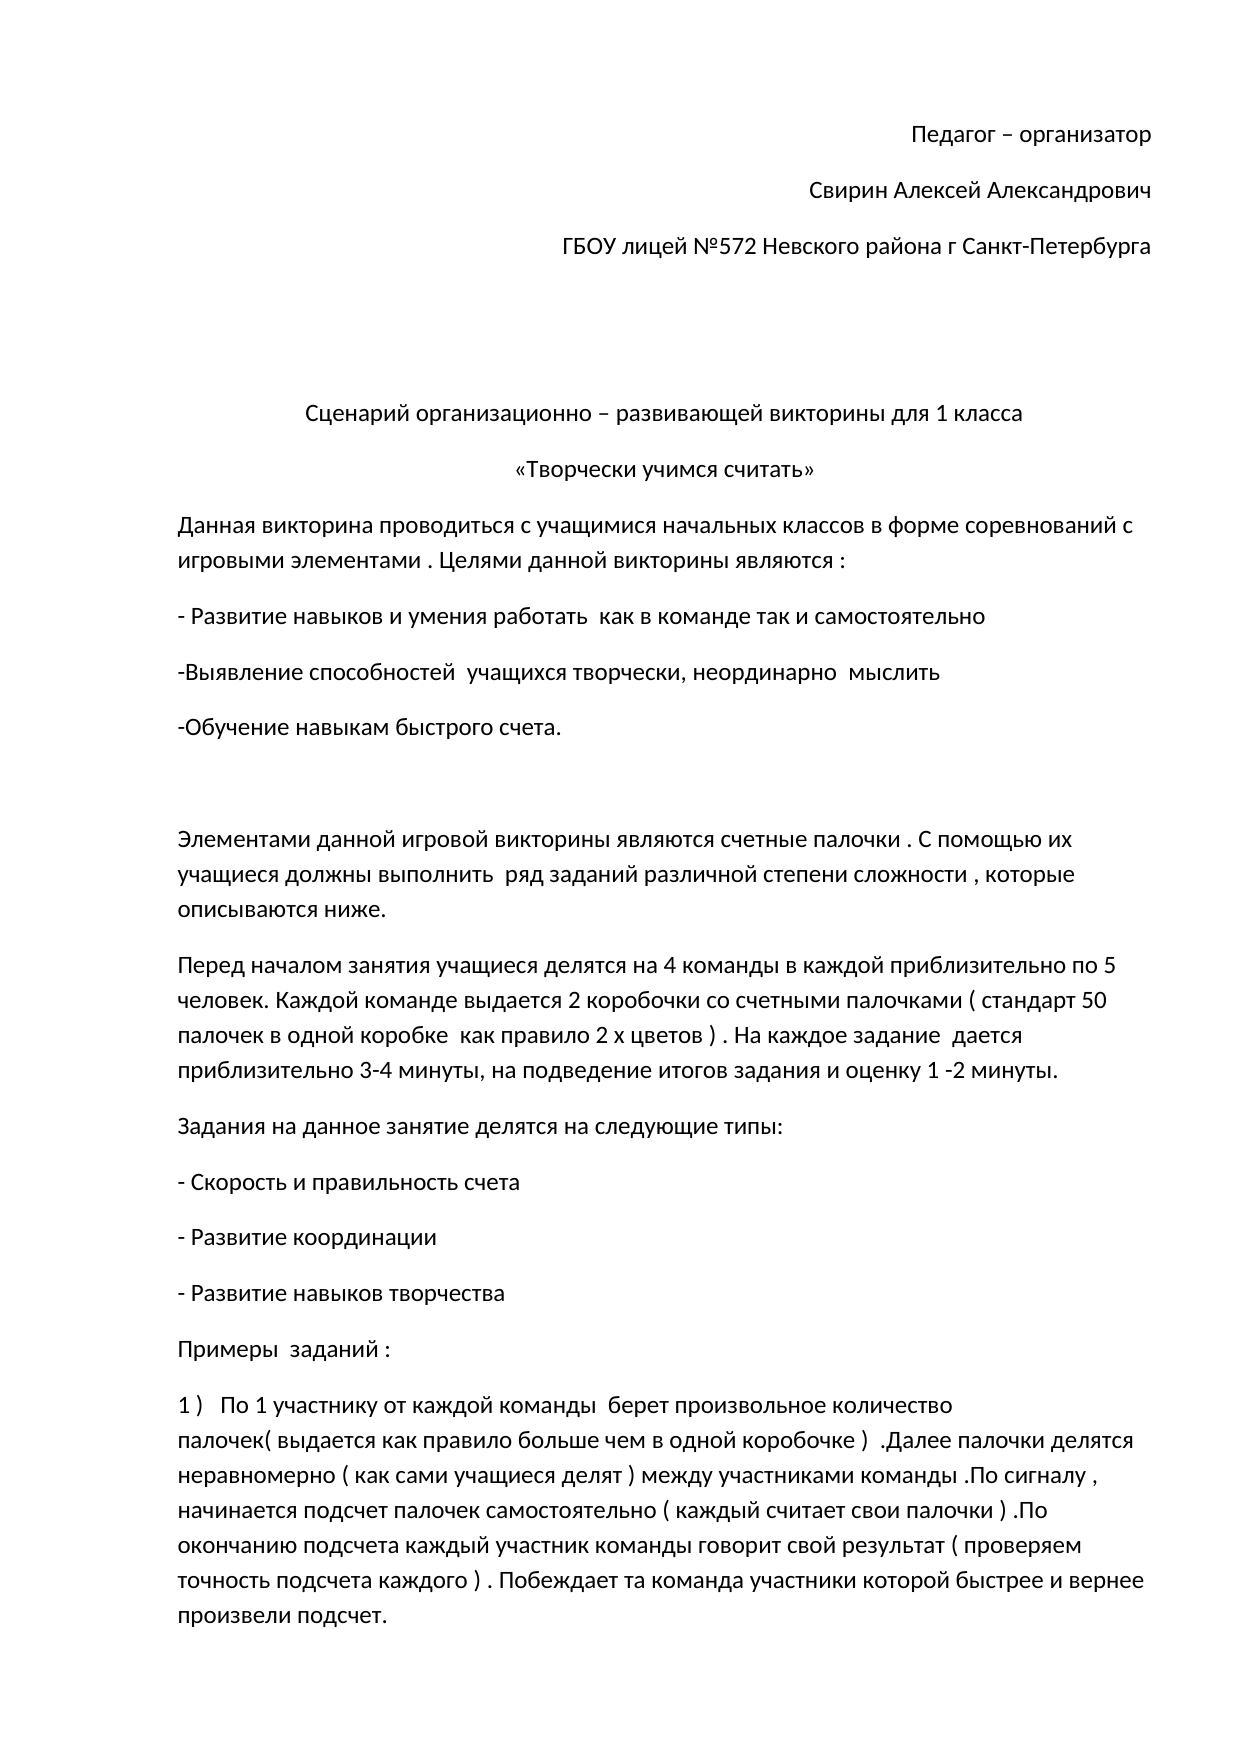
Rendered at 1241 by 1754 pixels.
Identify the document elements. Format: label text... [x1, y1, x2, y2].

text Педагог – организатор [177, 118, 1152, 149]
text - Развитие навыков и умения работать как в команде так и самостоятельно [177, 600, 1152, 630]
text «Творчески учимся считать» [177, 453, 1152, 484]
text -Выявление способностей учащихся творчески, неординарно мыслить [177, 656, 1152, 686]
text Данная викторина проводиться с учащимися начальных классов в форме соревнований с игровыми элементами . Целями данной викторины являются : [177, 509, 1152, 574]
text Сценарий организационно – развивающей викторины для 1 класса [177, 397, 1152, 428]
text -Обучение навыкам быстрого счета. [177, 711, 1152, 742]
text - Развитие координации [177, 1221, 1152, 1252]
text Задания на данное занятие делятся на следующие типы: [177, 1110, 1152, 1140]
text - Скорость и правильность счета [177, 1166, 1152, 1196]
text ГБОУ лицей №572 Невского района г Санкт-Петербурга [177, 230, 1152, 260]
text 1 ) По 1 участнику от каждой команды берет произвольное количество палочек( выдается как правило больше чем в одной коробочке ) .Далее палочки делятся неравномерно ( как сами учащиеся делят ) между участниками команды .По сигналу , начинается подсчет палочек самостоятельно ( каждый считает свои палочки ) .По окончанию подсчета каждый участник команды говорит свой результат ( проверяем точность подсчета каждого ) . Побеждает та команда участники которой быстрее и вернее произвели подсчет. [177, 1389, 1152, 1629]
text Элементами данной игровой викторины являются счетные палочки . С помощью их учащиеся должны выполнить ряд заданий различной степени сложности , которые описываются ниже. [177, 823, 1152, 924]
text Примеры заданий : [177, 1333, 1152, 1364]
text - Развитие навыков творчества [177, 1277, 1152, 1308]
text Свирин Алексей Александрович [177, 174, 1152, 204]
text Перед началом занятия учащиеся делятся на 4 команды в каждой приблизительно по 5 человек. Каждой команде выдается 2 коробочки со счетными палочками ( стандарт 50 палочек в одной коробке как правило 2 х цветов ) . На каждое задание дается приблизительно 3-4 минуты, на подведение итогов задания и оценку 1 -2 минуты. [177, 949, 1152, 1084]
